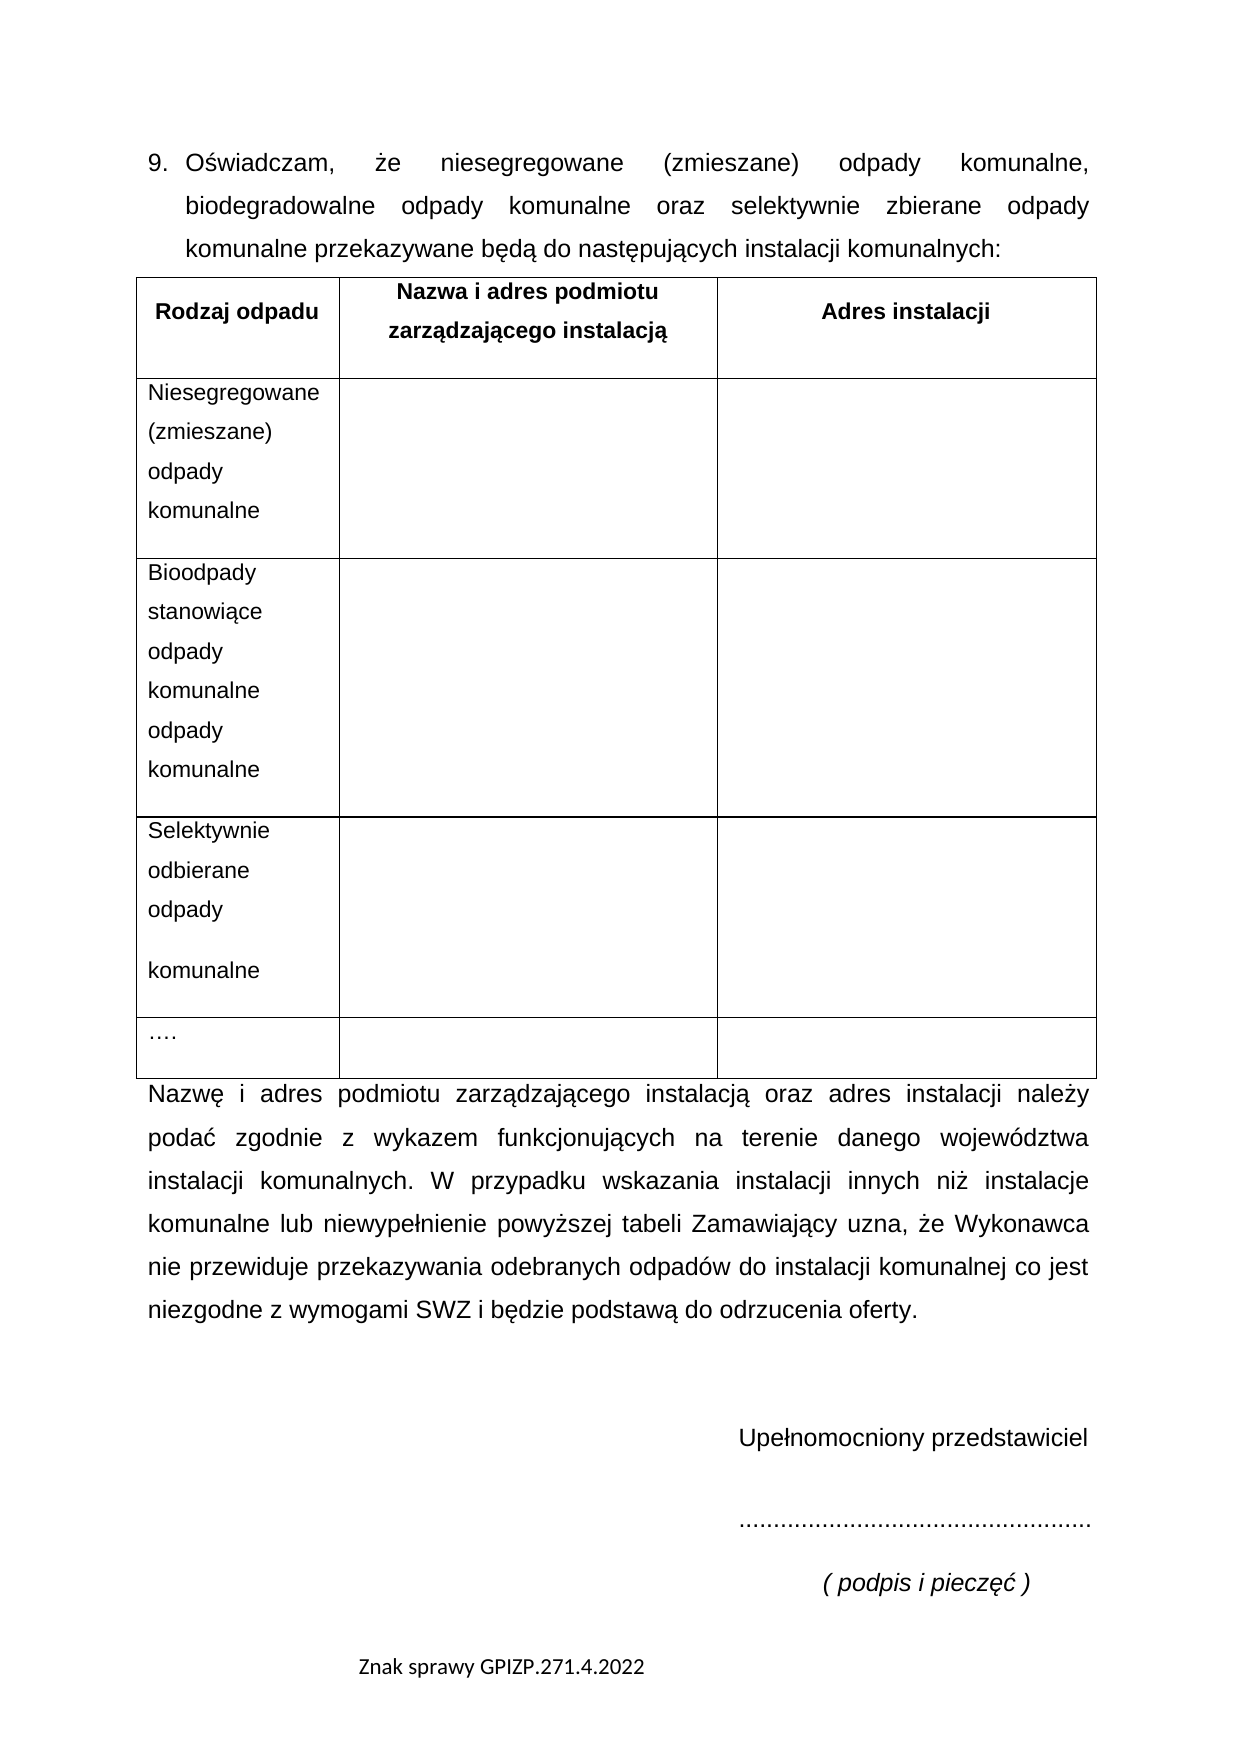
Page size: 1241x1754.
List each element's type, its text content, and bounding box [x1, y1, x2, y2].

table_cell [340, 818, 717, 1017]
table_cell [718, 559, 1096, 816]
table_cell Bioodpady stanowiące odpady komunalne odpady komunalne [137, 559, 339, 816]
table_cell Selektywnie odbierane odpady komunalne [137, 818, 339, 1017]
table_cell Niesegregowane (zmieszane) odpady komunalne [137, 379, 339, 558]
table_cell [718, 818, 1096, 1017]
list Oświadczam, że niesegregowane (zmieszane) odpady komunalne, biodegradowalne odpady komunalne oraz selektywnie zbierane odpady komunalne przekazywane będą do następujących instalacji komunalnych: [148, 148, 1090, 263]
table_header Rodzaj odpadu [137, 278, 339, 378]
table_cell [718, 1018, 1096, 1078]
text Upełnomocniony przedstawiciel [738, 1423, 1093, 1452]
text Nazwę i adres podmiotu zarządzającego instalacją oraz adres instalacji należy podać zgodnie z wykazem funkcjonujących na terenie danego województwa instalacji komunalnych. W przypadku wskazania instalacji innych niż instalacje komunalne lub niewypełnienie powyższej tabeli Zamawiający uzna, że Wykonawca nie przewiduje przekazywania odebranych odpadów do instalacji komunalnej co jest niezgodne z wymogami SWZ i będzie podstawą do odrzucenia oferty. [148, 1079, 1090, 1324]
table_cell [340, 559, 717, 816]
table_cell [340, 379, 717, 558]
table_cell [340, 1018, 717, 1078]
table_cell …. [137, 1018, 339, 1078]
table_cell [718, 379, 1096, 558]
table_header Nazwa i adres podmiotu zarządzającego instalacją [340, 278, 717, 378]
text ................................................... [738, 1503, 1093, 1532]
table_header Adres instalacji [718, 278, 1096, 378]
text ( podpis i pieczęć ) [813, 1567, 1093, 1596]
